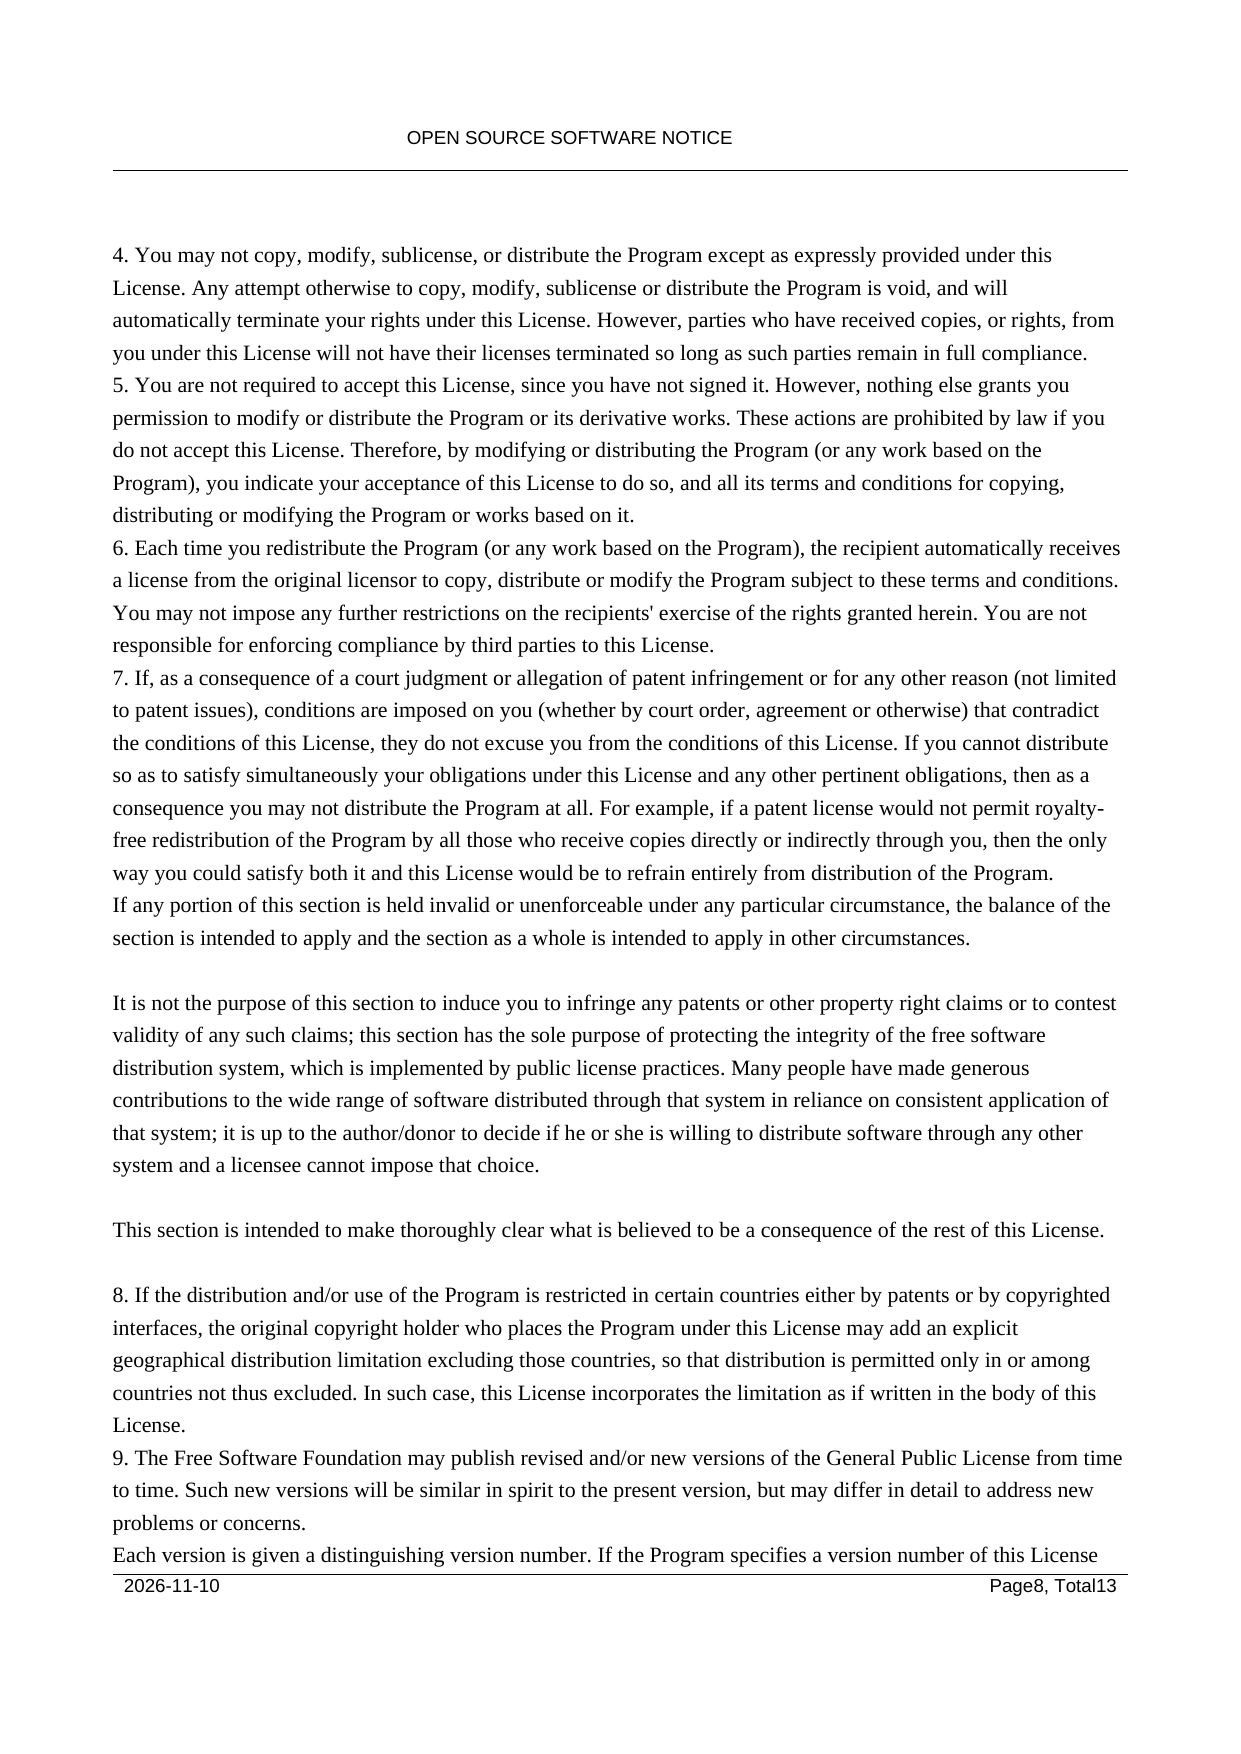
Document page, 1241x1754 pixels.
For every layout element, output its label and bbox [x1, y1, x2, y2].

text [112, 206, 1128, 1571]
